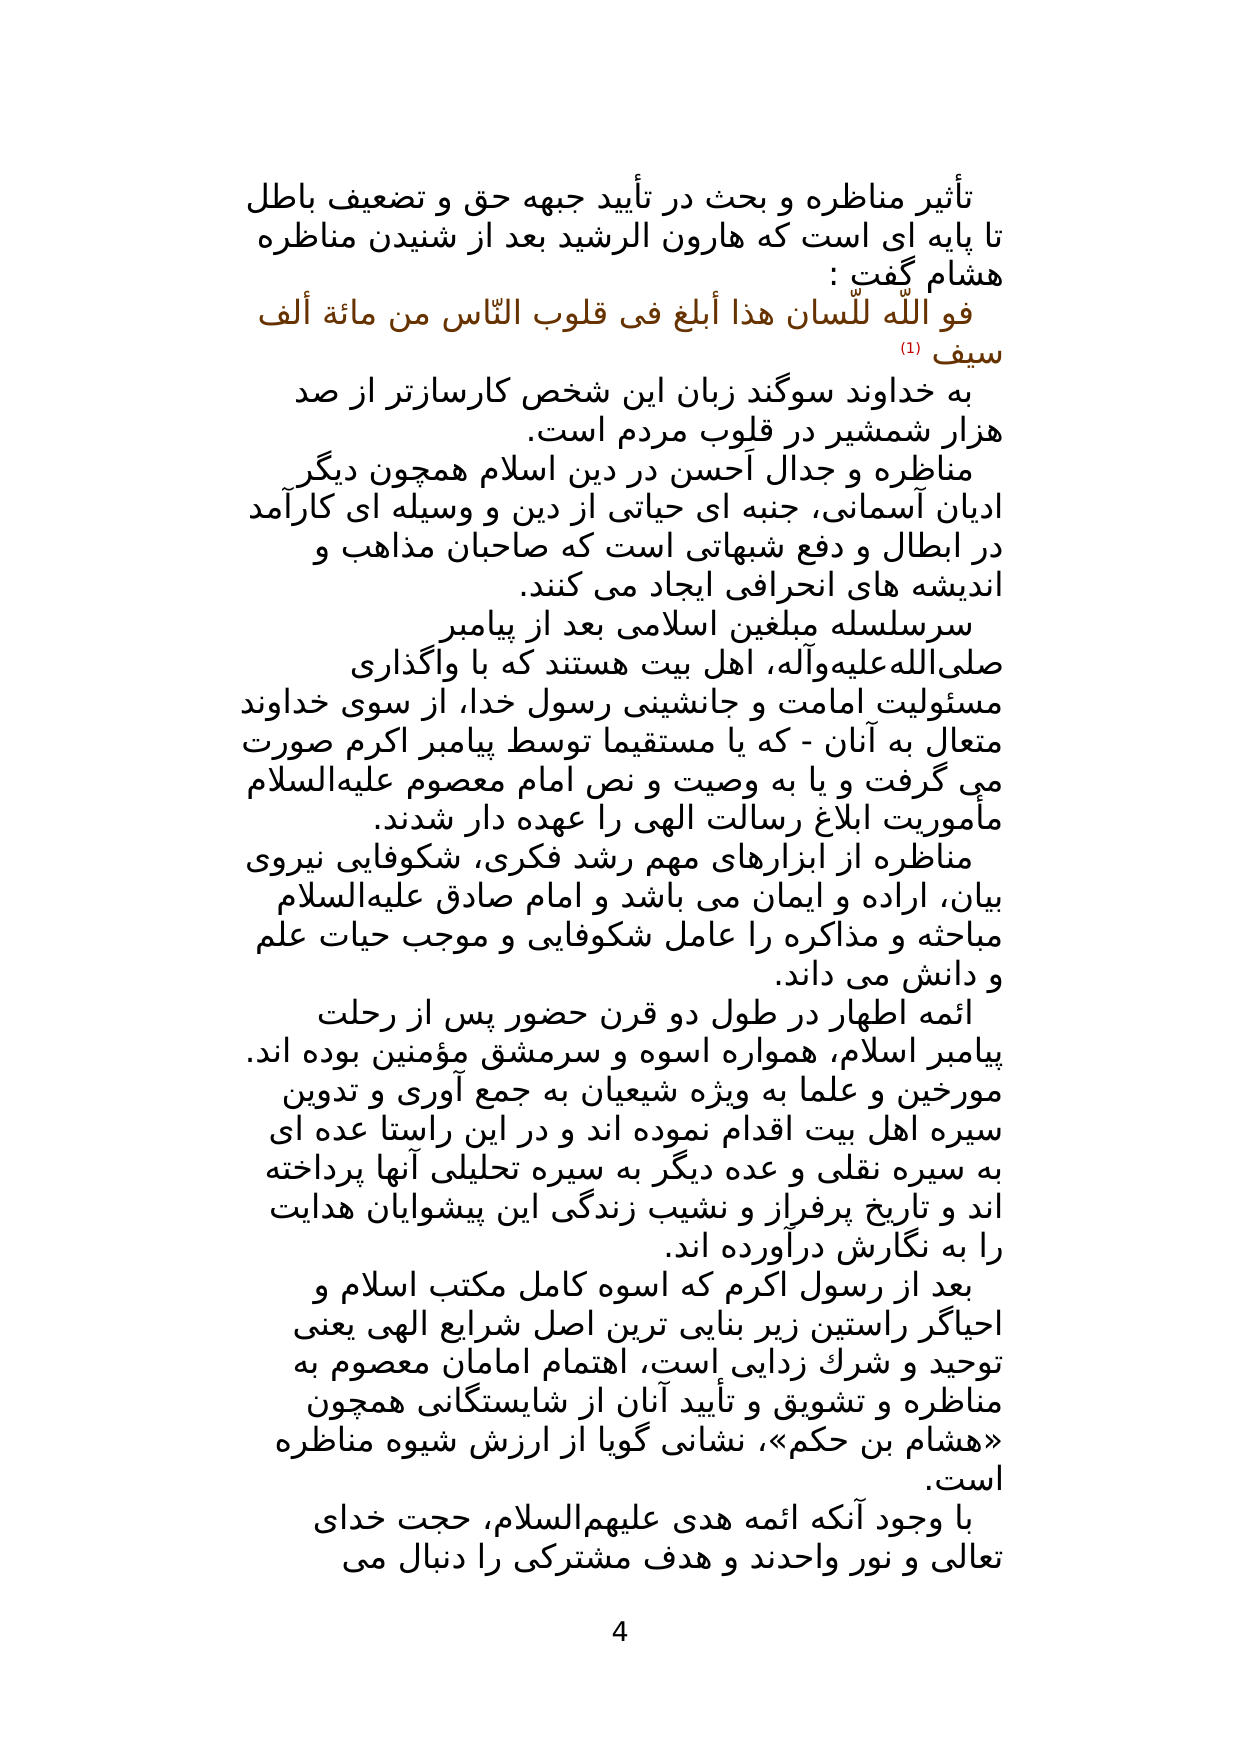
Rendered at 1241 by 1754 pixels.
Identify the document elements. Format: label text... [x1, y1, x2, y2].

text ائمه اطهار در طول دو قرن حضور پس از رحلت پيامبر اسلام، همواره اسوه و سرمشق مؤمنين بوده اند. مورخين و علما به ويژه شيعيان به جمع آورى و تدوين سيره اهل بيت اقدام نموده اند و در اين راستا عده اى به سيره نقلى و عده ديگر به سيره تحليلى آنها پرداخته اند و تاريخ پرفراز و نشيب زندگى اين پيشوايان هدايت را به نگارش درآورده اند. [236, 993, 1004, 1265]
text مناظره از ابزارهاى مهم رشد فكرى، شكوفايى نيروى بيان، اراده و ايمان مى باشد و امام صادق عليه‌السلام مباحثه و مذاكره را عامل شكوفايى و موجب حيات علم و دانش مى داند. [236, 838, 1004, 993]
text فو اللّه للّسان هذا أبلغ فى قلوب النّاس من مائة ألف سيف (1) [236, 294, 1004, 371]
text بعد از رسول اكرم كه اسوه كامل مكتب اسلام و احياگر راستين زير بنايى ترين اصل شرايع الهى يعنى توحيد و شرك زدايى است، اهتمام امامان معصوم به مناظره و تشويق و تأييد آنان از شايستگانى همچون «هشام بن حكم»، نشانى گويا از ارزش شيوه مناظره است. [236, 1265, 1004, 1498]
text تأثير مناظره و بحث در تأييد جبهه حق و تضعيف باطل تا پايه اى است كه هارون الرشيد بعد از شنيدن مناظره هشام گفت : [236, 177, 1004, 294]
text به خداوند سوگند زبان اين شخص كارسازتر از صد هزار شمشير در قلوب مردم است. [236, 371, 1004, 449]
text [236, 1498, 1004, 1576]
text مناظره و جدال اَحسن در دين اسلام همچون ديگر اديان آسمانى، جنبه اى حياتى از دين و وسيله اى كارآمد در ابطال و دفع شبهاتى است كه صاحبان مذاهب و انديشه هاى انحرافى ايجاد مى كنند. [236, 449, 1004, 604]
text سرسلسله مبلغين اسلامى بعد از پيامبر صلى‌الله‌عليه‌وآله، اهل بيت هستند كه با واگذارى مسئوليت امامت و جانشينى رسول خدا، از سوى خداوند متعال به آنان - كه يا مستقيما توسط پيامبر اكرم صورت مى گرفت و يا به وصيت و نص امام معصوم عليه‌السلام مأموريت ابلاغ رسالت الهى را عهده دار شدند. [236, 604, 1004, 838]
